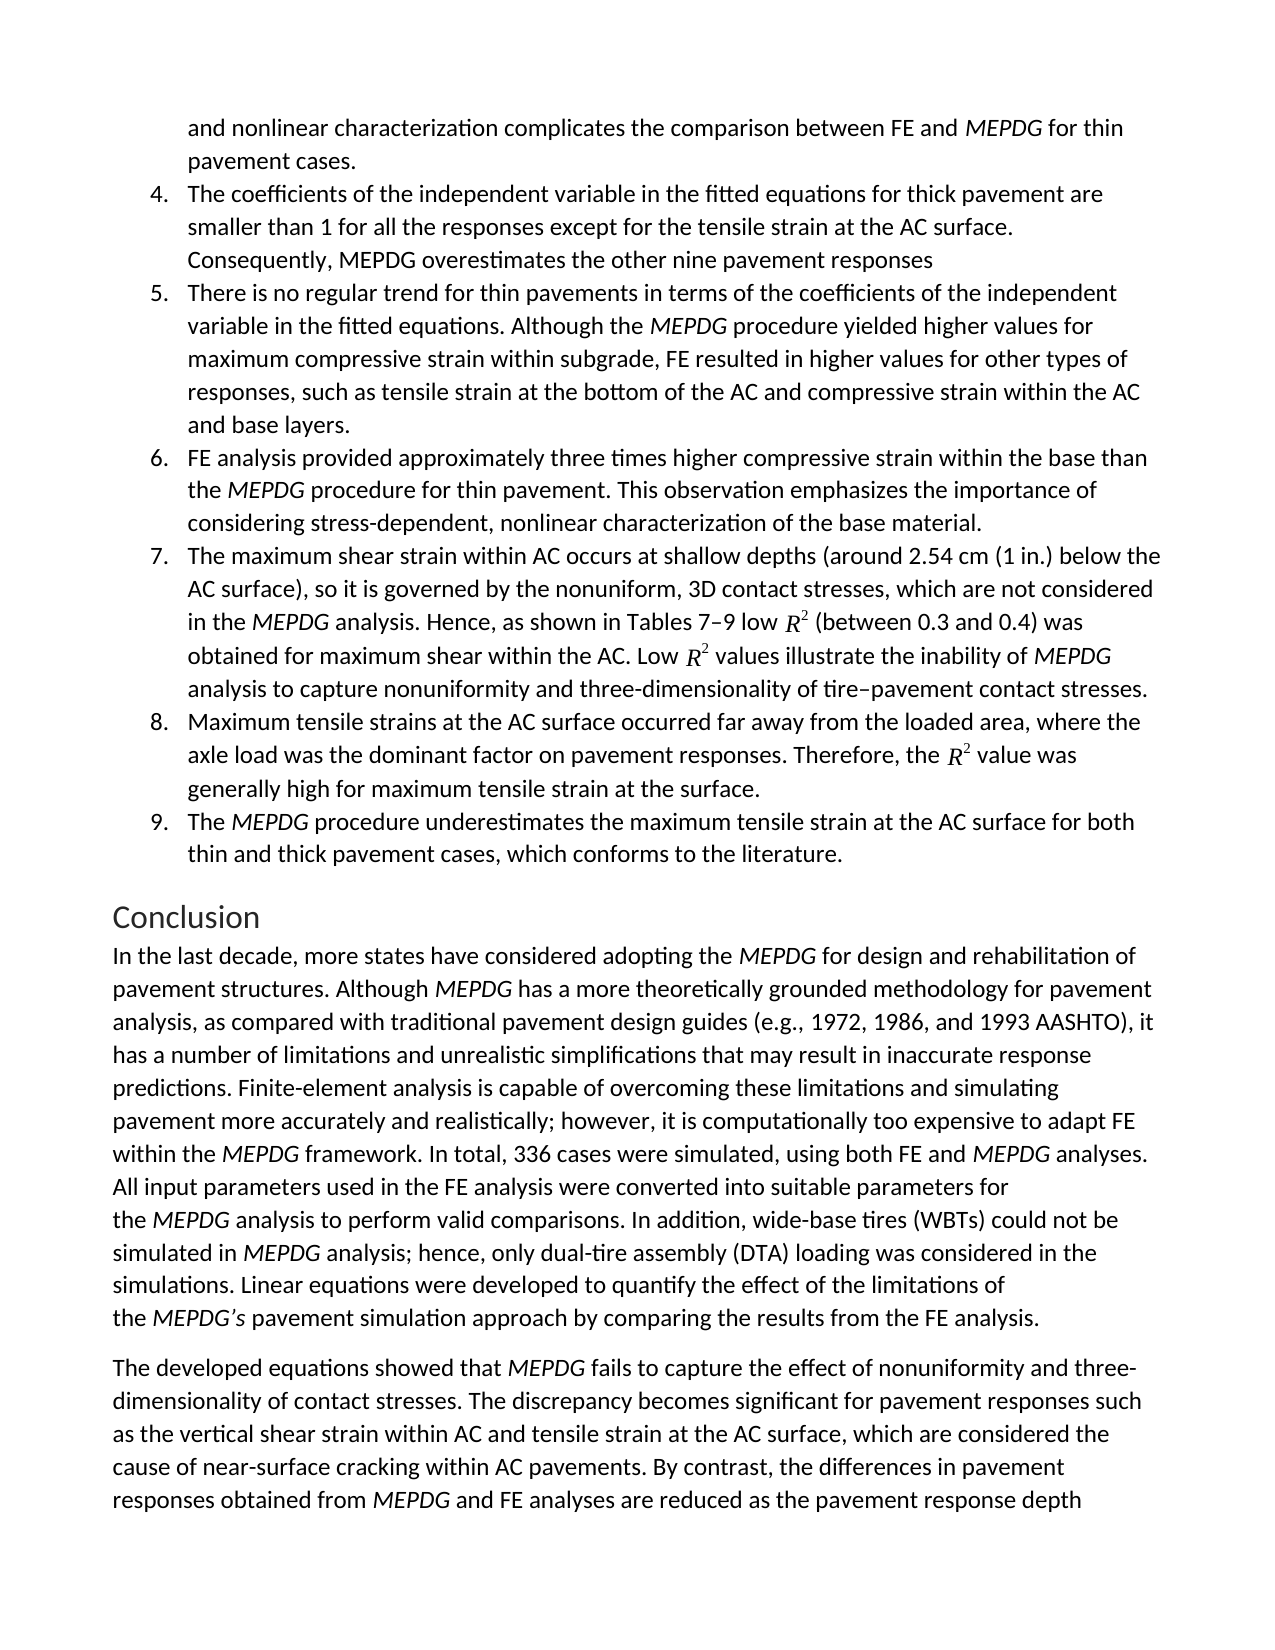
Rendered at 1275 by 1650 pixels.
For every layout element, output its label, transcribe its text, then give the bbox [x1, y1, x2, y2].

subtitle Conclusion [112, 896, 1162, 937]
list FE analysis provided approximately three times higher compressive strain within the base than the MEPDG procedure for thin pavement. This observation emphasizes the importance of considering stress-dependent, nonlinear characterization of the base material. [150, 442, 1162, 538]
text In the last decade, more states have considered adopting the MEPDG for design and rehabilitation of pavement structures. Although MEPDG has a more theoretically grounded methodology for pavement analysis, as compared with traditional pavement design guides (e.g., 1972, 1986, and 1993 AASHTO), it has a number of limitations and unrealistic simplifications that may result in inaccurate response predictions. Finite-element analysis is capable of overcoming these limitations and simulating pavement more accurately and realistically; however, it is computationally too expensive to adapt FE within the MEPDG framework. In total, 336 cases were simulated, using both FE and MEPDG analyses. All input parameters used in the FE analysis were converted into suitable parameters for the MEPDG analysis to perform valid comparisons. In addition, wide-base tires (WBTs) could not be simulated in MEPDG analysis; hence, only dual-tire assembly (DTA) loading was considered in the simulations. Linear equations were developed to quantify the effect of the limitations of the MEPDG’s pavement simulation approach by comparing the results from the FE analysis. [112, 940, 1162, 1333]
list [150, 112, 1162, 176]
list There is no regular trend for thin pavements in terms of the coefficients of the independent variable in the fitted equations. Although the MEPDG procedure yielded higher values for maximum compressive strain within subgrade, FE resulted in higher values for other types of responses, such as tensile strain at the bottom of the AC and compressive strain within the AC and base layers. [150, 277, 1162, 439]
list The MEPDG procedure underestimates the maximum tensile strain at the AC surface for both thin and thick pavement cases, which conforms to the literature. [150, 806, 1162, 869]
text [112, 1352, 1162, 1514]
list The coefficients of the independent variable in the fitted equations for thick pavement are smaller than 1 for all the responses except for the tensile strain at the AC surface. Consequently, MEPDG overestimates the other nine pavement responses [150, 178, 1162, 275]
list The maximum shear strain within AC occurs at shallow depths (around 2.54 cm (1 in.) below the AC surface), so it is governed by the nonuniform, 3D contact stresses, which are not considered in the MEPDG analysis. Hence, as shown in Tables 7–9 low (between 0.3 and 0.4) was obtained for maximum shear within the AC. Low values illustrate the inability of MEPDG analysis to capture nonuniformity and three-dimensionality of tire–pavement contact stresses. [150, 540, 1162, 704]
list Maximum tensile strains at the AC surface occurred far away from the loaded area, where the axle load was the dominant factor on pavement responses. Therefore, the value was generally high for maximum tensile strain at the surface. [150, 706, 1162, 803]
